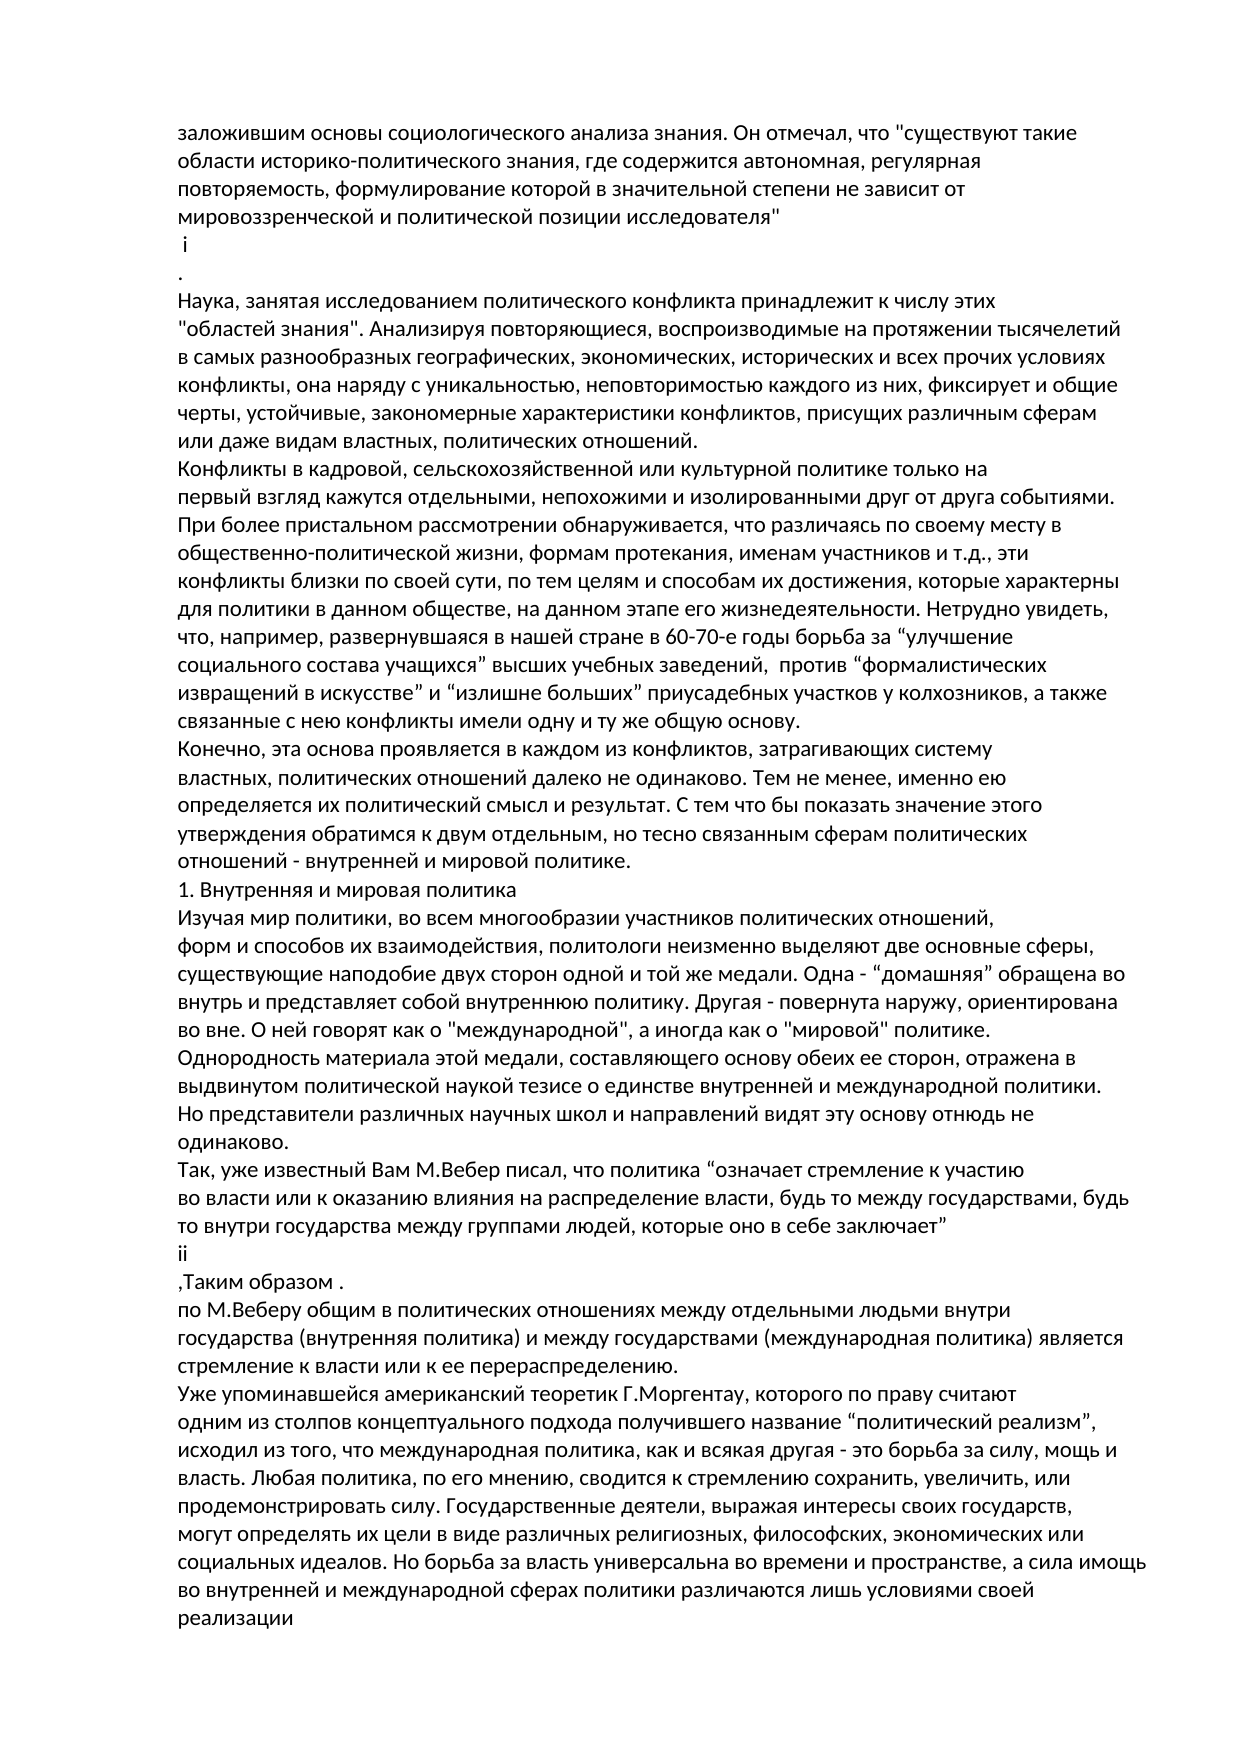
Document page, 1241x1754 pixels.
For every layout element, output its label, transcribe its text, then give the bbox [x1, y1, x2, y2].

text социального состава учащихся” высших учебных заведений, против “формалистических [177, 651, 1152, 678]
text Конфликты в кадровой, сельскохозяйственной или культурной политике только на [177, 454, 1152, 482]
text стремление к власти или к ее перераспределению. [177, 1351, 1152, 1379]
text определяется их политический смысл и результат. С тем что бы показать значение этого [177, 791, 1152, 819]
text Наука, занятая исследованием политического конфликта принадлежит к числу этих [177, 286, 1152, 314]
text черты, устойчивые, закономерные характеристики конфликтов, присущих различным сферам [177, 398, 1152, 426]
text государства (внутренняя политика) и между государствами (международная политика) является [177, 1323, 1152, 1351]
text для политики в данном обществе, на данном этапе его жизнедеятельности. Нетрудно увидеть, [177, 594, 1152, 622]
text властных, политических отношений далеко не одинаково. Тем не менее, именно ею [177, 763, 1152, 791]
text конфликты близки по своей сути, по тем целям и способам их достижения, которые характерны [177, 566, 1152, 594]
text продемонстрировать силу. Государственные деятели, выражая интересы своих государств, [177, 1491, 1152, 1519]
text первый взгляд кажутся отдельными, непохожими и изолированными друг от друга событиями. [177, 482, 1152, 510]
text Конечно, эта основа проявляется в каждом из конфликтов, затрагивающих систему [177, 734, 1152, 763]
text исходил из того, что международная политика, как и всякая другая - это борьба за силу, мощь и [177, 1435, 1152, 1463]
text Но представители различных научных школ и направлений видят эту основу отнюдь не [177, 1099, 1152, 1127]
text власть. Любая политика, по его мнению, сводится к стремлению сохранить, увеличить, или [177, 1463, 1152, 1491]
text одним из столпов концептуального подхода получившего название “политический реализм”, [177, 1407, 1152, 1435]
text извращений в искусстве” и “излишне больших” приусадебных участков у колхозников, а также [177, 678, 1152, 707]
text При более пристальном рассмотрении обнаруживается, что различаясь по своему месту в [177, 510, 1152, 538]
text повторяемость, формулирование которой в значительной степени не зависит от [177, 174, 1152, 202]
text заложившим основы социологического анализа знания. Он отмечал, что "существуют такие [177, 118, 1152, 146]
text одинаково. [177, 1127, 1152, 1155]
text что, например, развернувшаяся в нашей стране в 60-70-е годы борьба за “улучшение [177, 622, 1152, 651]
text социальных идеалов. Но борьба за власть универсальна во времени и пространстве, а сила имощь во внутренней и международной сферах политики различаются лишь условиями своей [177, 1547, 1152, 1603]
text существующие наподобие двух сторон одной и той же медали. Одна - “домашняя” обращена во [177, 959, 1152, 987]
text утверждения обратимся к двум отдельным, но тесно связанным сферам политических [177, 819, 1152, 847]
text во вне. О ней говорят как о "международной", а иногда как о "мировой" политике. [177, 1015, 1152, 1043]
text ,Таким образом . [177, 1267, 1152, 1295]
text Так, уже известный Вам М.Вебер писал, что политика “означает стремление к участию [177, 1155, 1152, 1183]
text "областей знания". Анализируя повторяющиеся, воспроизводимые на протяжении тысячелетий [177, 314, 1152, 342]
text конфликты, она наряду с уникальностью, неповторимостью каждого из них, фиксирует и общие [177, 370, 1152, 398]
text выдвинутом политической наукой тезисе о единстве внутренней и международной политики. [177, 1071, 1152, 1099]
text ii [177, 1239, 1152, 1267]
text во власти или к оказанию влияния на распределение власти, будь то между государствами, будь [177, 1183, 1152, 1211]
text отношений - внутренней и мировой политике. [177, 847, 1152, 875]
text области историко-политического знания, где содержится автономная, регулярная [177, 146, 1152, 174]
text внутрь и представляет собой внутреннюю политику. Другая - повернута наружу, ориентирована [177, 987, 1152, 1015]
text в самых разнообразных географических, экономических, исторических и всех прочих условиях [177, 342, 1152, 370]
text общественно-политической жизни, формам протекания, именам участников и т.д., эти [177, 538, 1152, 566]
text Однородность материала этой медали, составляющего основу обеих ее сторон, отражена в [177, 1043, 1152, 1071]
text форм и способов их взаимодействия, политологи неизменно выделяют две основные сферы, [177, 931, 1152, 959]
text то внутри государства между группами людей, которые оно в себе заключает” [177, 1211, 1152, 1239]
text 1. Внутренняя и мировая политика [177, 875, 1152, 903]
text по М.Веберу общим в политических отношениях между отдельными людьми внутри [177, 1295, 1152, 1323]
text Изучая мир политики, во всем многообразии участников политических отношений, [177, 903, 1152, 931]
text . [177, 258, 1152, 286]
text мировоззренческой и политической позиции исследователя" [177, 202, 1152, 230]
text реализации [177, 1603, 1152, 1631]
text связанные с нею конфликты имели одну и ту же общую основу. [177, 707, 1152, 734]
text могут определять их цели в виде различных религиозных, философских, экономических или [177, 1519, 1152, 1547]
text i [177, 230, 1152, 258]
text Уже упоминавшейся американский теоретик Г.Моргентау, которого по праву считают [177, 1379, 1152, 1407]
text или даже видам властных, политических отношений. [177, 426, 1152, 454]
